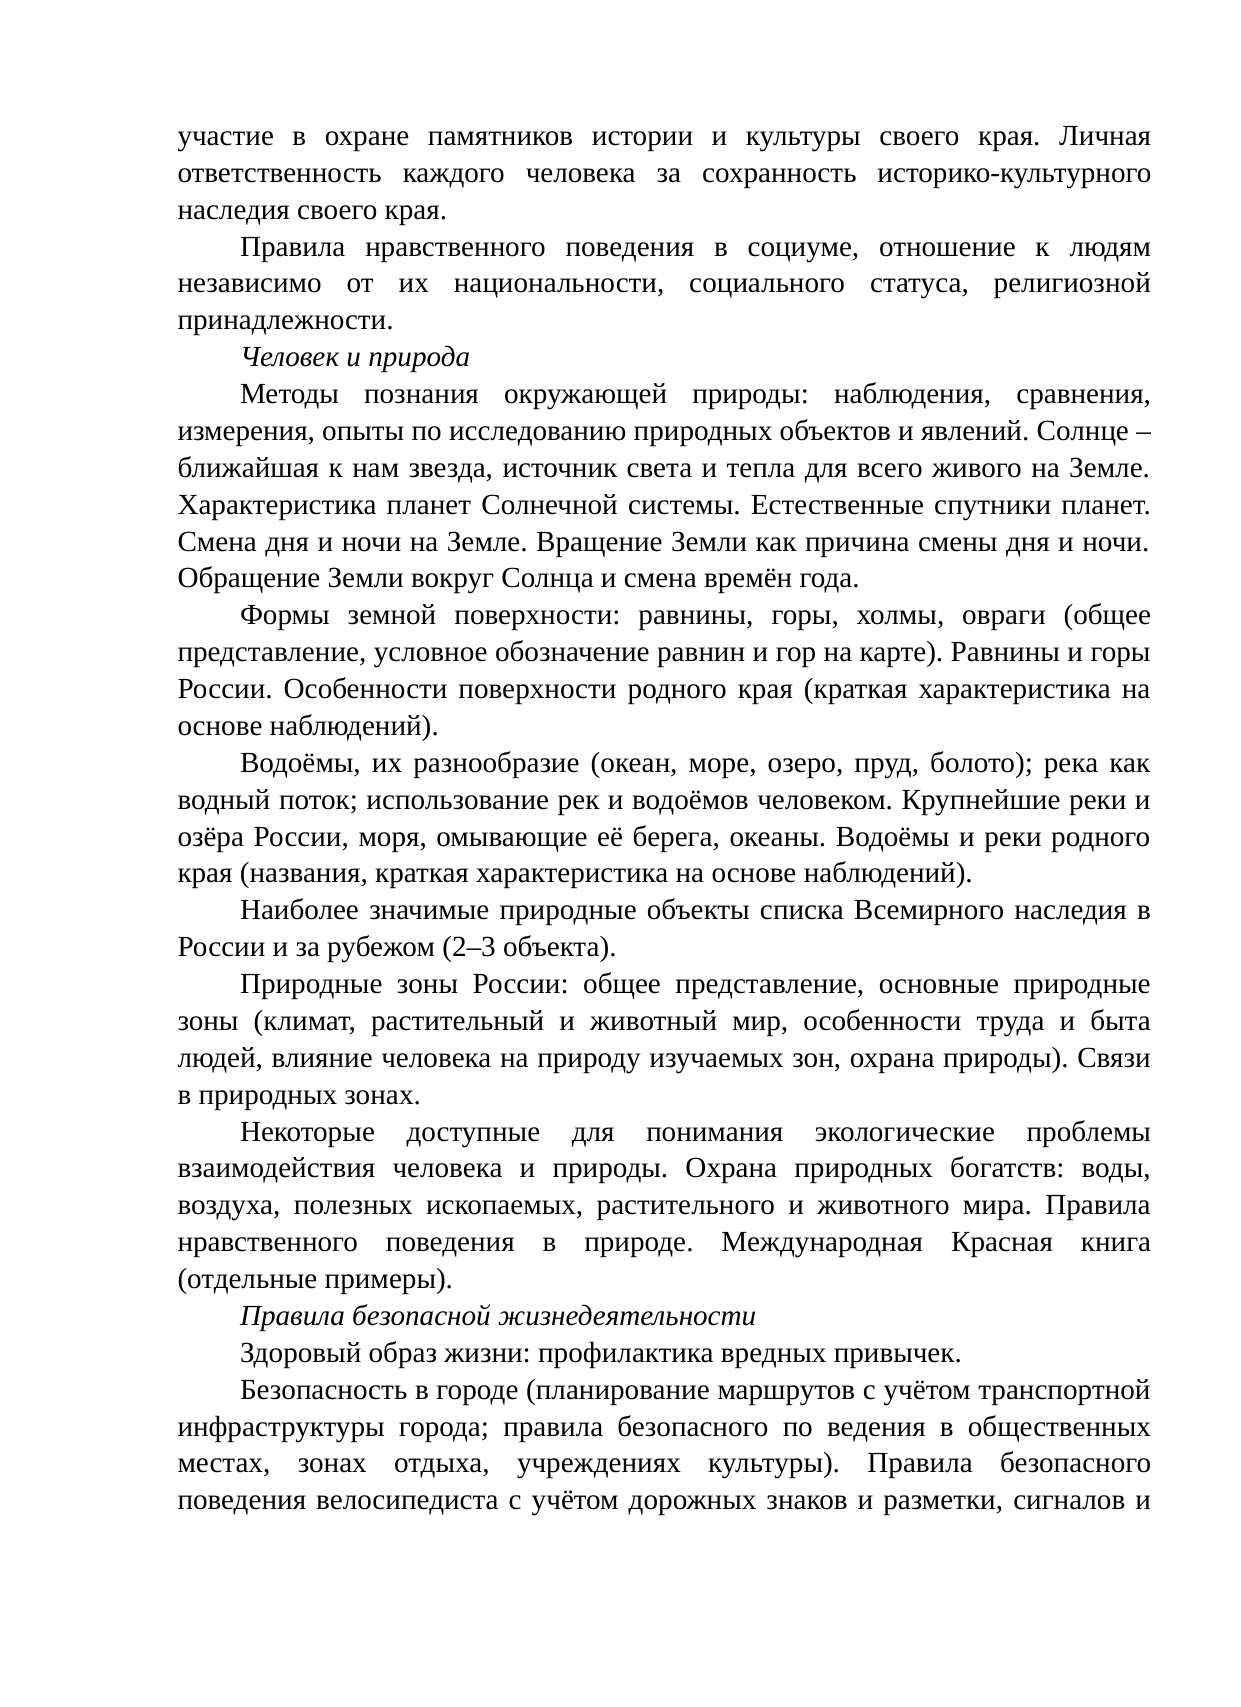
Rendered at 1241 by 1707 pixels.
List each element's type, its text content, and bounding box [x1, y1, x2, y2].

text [177, 118, 1152, 225]
text Правила нравственного поведения в социуме, отношение к людям независимо от их национальности, социального статуса, религиозной принадлежности. [177, 229, 1152, 336]
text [177, 1372, 1152, 1516]
text Методы познания окружающей природы: наблюдения, сравнения, измерения, опыты по исследованию природных объектов и явлений. Солнце – ближайшая к нам звезда, источник света и тепла для всего живого на Земле. Характеристика планет Солнечной системы. Естественные спутники планет. Смена дня и ночи на Земле. Вращение Земли как причина смены дня и ночи. Обращение Земли вокруг Солнца и смена времён года. [177, 376, 1152, 594]
text Формы земной поверхности: равнины, горы, холмы, овраги (общее представление, условное обозначение равнин и гор на карте). Равнины и горы России. Особенности поверхности родного края (краткая характеристика на основе наблюдений). [177, 597, 1152, 742]
text Некоторые доступные для понимания экологические проблемы взаимодействия человека и природы. Охрана природных богатств: воды, воздуха, полезных ископаемых, растительного и животного мира. Правила нравственного поведения в природе. Международная Красная книга (отдельные примеры). [177, 1114, 1152, 1295]
text Водоёмы, их разнообразие (океан, море, озеро, пруд, болото); река как водный поток; использование рек и водоёмов человеком. Крупнейшие реки и озёра России, моря, омывающие её берега, океаны. Водоёмы и реки родного края (названия, краткая характеристика на основе наблюдений). [177, 745, 1152, 889]
text Правила безопасной жизнедеятельности [177, 1298, 1152, 1332]
text Здоровый образ жизни: профилактика вредных привычек. [177, 1335, 1152, 1368]
text Природные зоны России: общее представление, основные природные зоны (климат, растительный и животный мир, особенности труда и быта людей, влияние человека на природу изучаемых зон, охрана природы). Связи в природных зонах. [177, 966, 1152, 1110]
text Человек и природа [177, 339, 1152, 373]
text Наиболее значимые природные объекты списка Всемирного наследия в России и за рубежом (2–3 объекта). [177, 892, 1152, 963]
